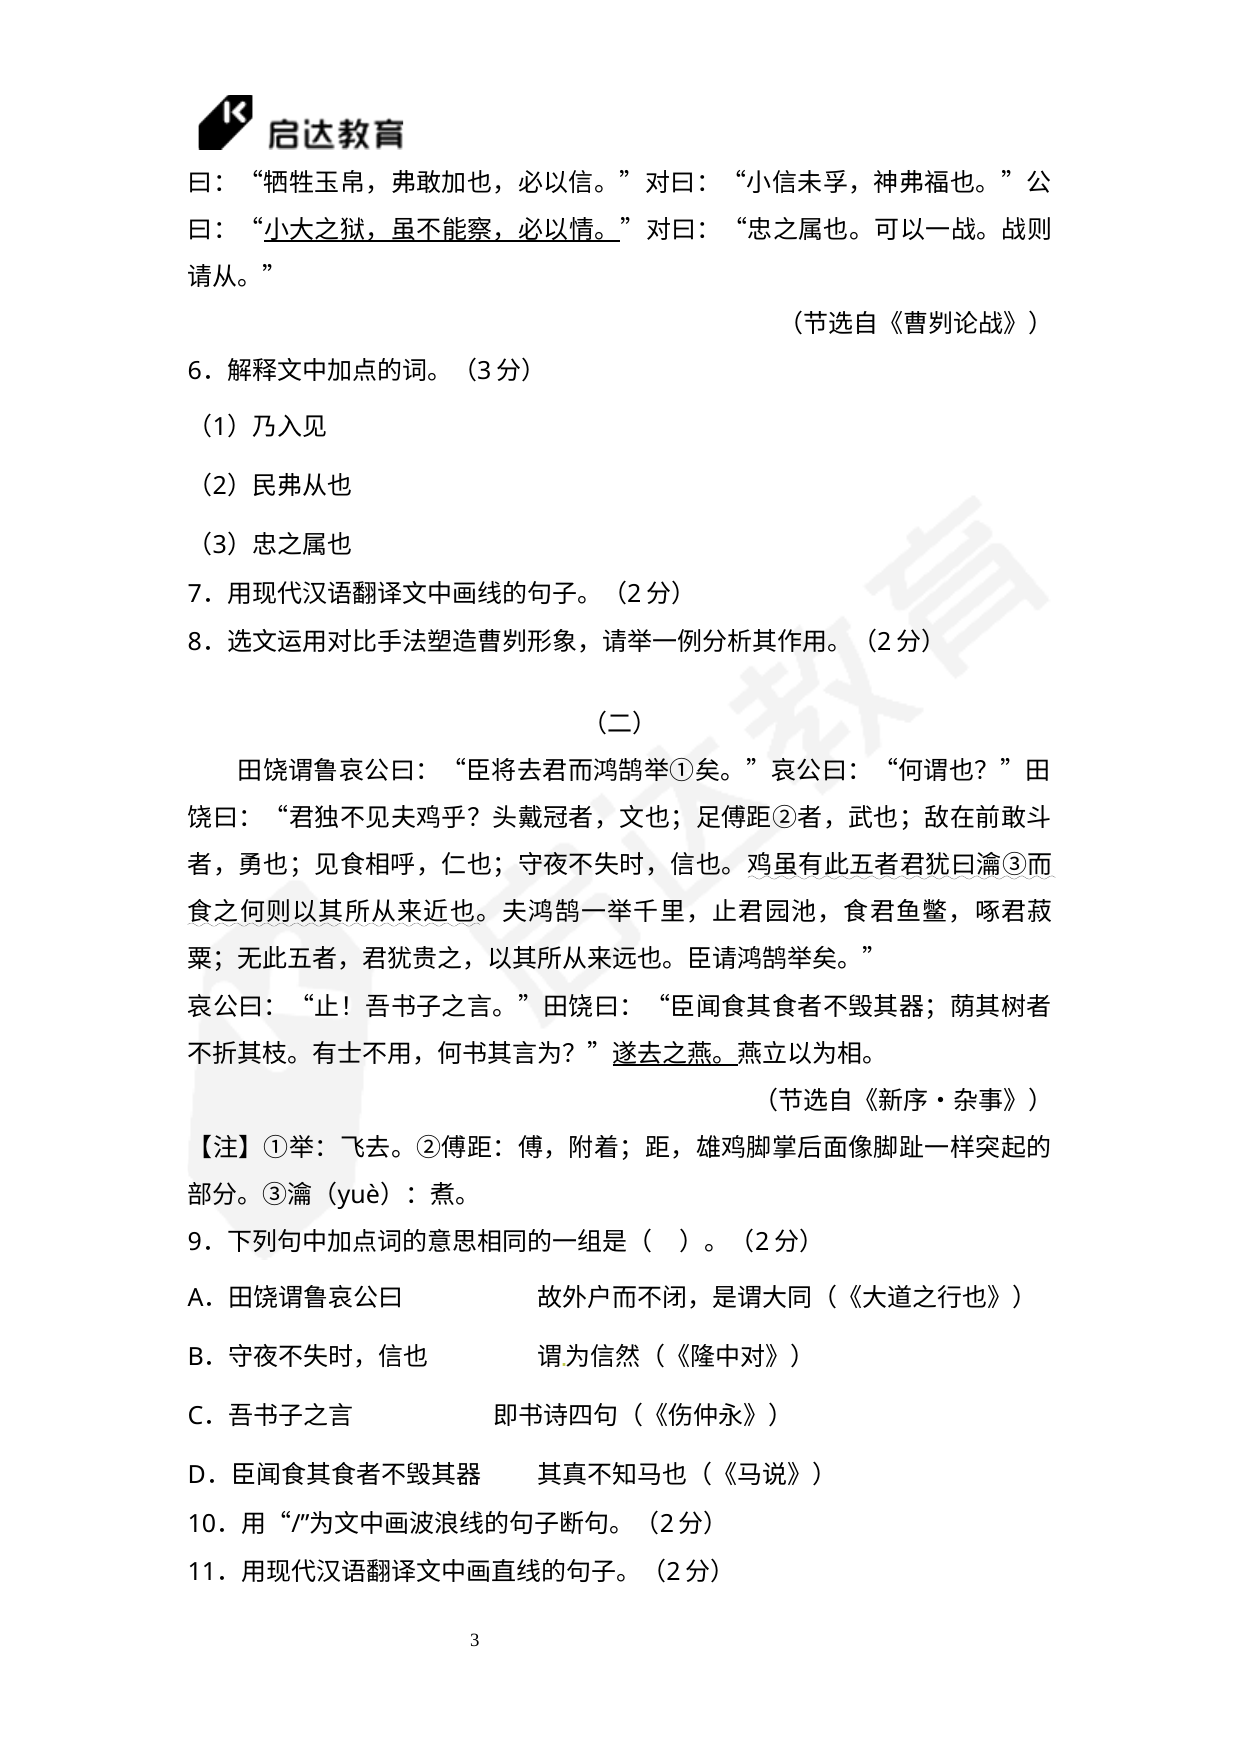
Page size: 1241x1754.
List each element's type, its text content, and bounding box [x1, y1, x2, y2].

text B．守夜不失时，信也 谓为信然（《隆中对》） [187, 1327, 1053, 1373]
text 哀公曰：“止！吾书子之言。”田饶曰：“臣闻食其食者不毁其器；荫其树者不折其枝。有士不用，何书其言为？”遂去之燕。燕立以为相。 [187, 986, 1053, 1069]
text （3）忠之属也 [187, 515, 1053, 560]
text 11．用现代汉语翻译文中画直线的句子。（2分） [187, 1551, 1053, 1587]
text （1）乃入见 [187, 397, 1053, 443]
text 9．下列句中加点词的意思相同的一组是（ ）。（2分） [187, 1221, 1053, 1258]
text C．吾书子之言 即书诗四句（《伤仲永》） [187, 1386, 1053, 1432]
text 6．解释文中加点的词。（3分） [187, 350, 1053, 387]
text （节选自《曹刿论战》） [187, 303, 1053, 339]
text D．臣闻食其食者不毁其器 其真不知马也（《马说》）[来源:学#科#网] [187, 1445, 1053, 1490]
text 田饶谓鲁哀公曰：“臣将去君而鸿鹄举①矣。”哀公曰：“何谓也？”田饶曰：“君独不见夫鸡乎？头戴冠者，文也；足傅距②者，武也；敌在前敢斗者，勇也；见食相呼，仁也；守夜不失时，信也。鸡虽有此五者君犹曰瀹③而食之何则以其所从来近也。夫鸿鹄一举千里，止君园池，食君鱼鳖，啄君菽粟；无此五者，君犹贵之，以其所从来远也。臣请鸿鹄举矣。” [187, 751, 1053, 975]
text 8．选文运用对比手法塑造曹刿形象，请举一例分析其作用。（2分） [187, 621, 1053, 657]
text （二） [187, 703, 1053, 740]
text （节选自《新序•杂事》） [187, 1080, 1053, 1116]
text 10．用“/”为文中画波浪线的句子断句。（2分） [187, 1504, 1053, 1540]
text （2）民弗从也 [187, 456, 1053, 502]
text 7．用现代汉语翻译文中画线的句子。（2分） [187, 574, 1053, 610]
picture [198, 95, 404, 150]
text 【注】①举：飞去。②傅距：傅，附着；距，雄鸡脚掌后面像脚趾一样突起的部分。③瀹（yuè）：煮。 [187, 1127, 1053, 1211]
text A．田饶谓鲁哀公曰 故外户而不闭，是谓大同（《大道之行也》） [187, 1268, 1053, 1314]
